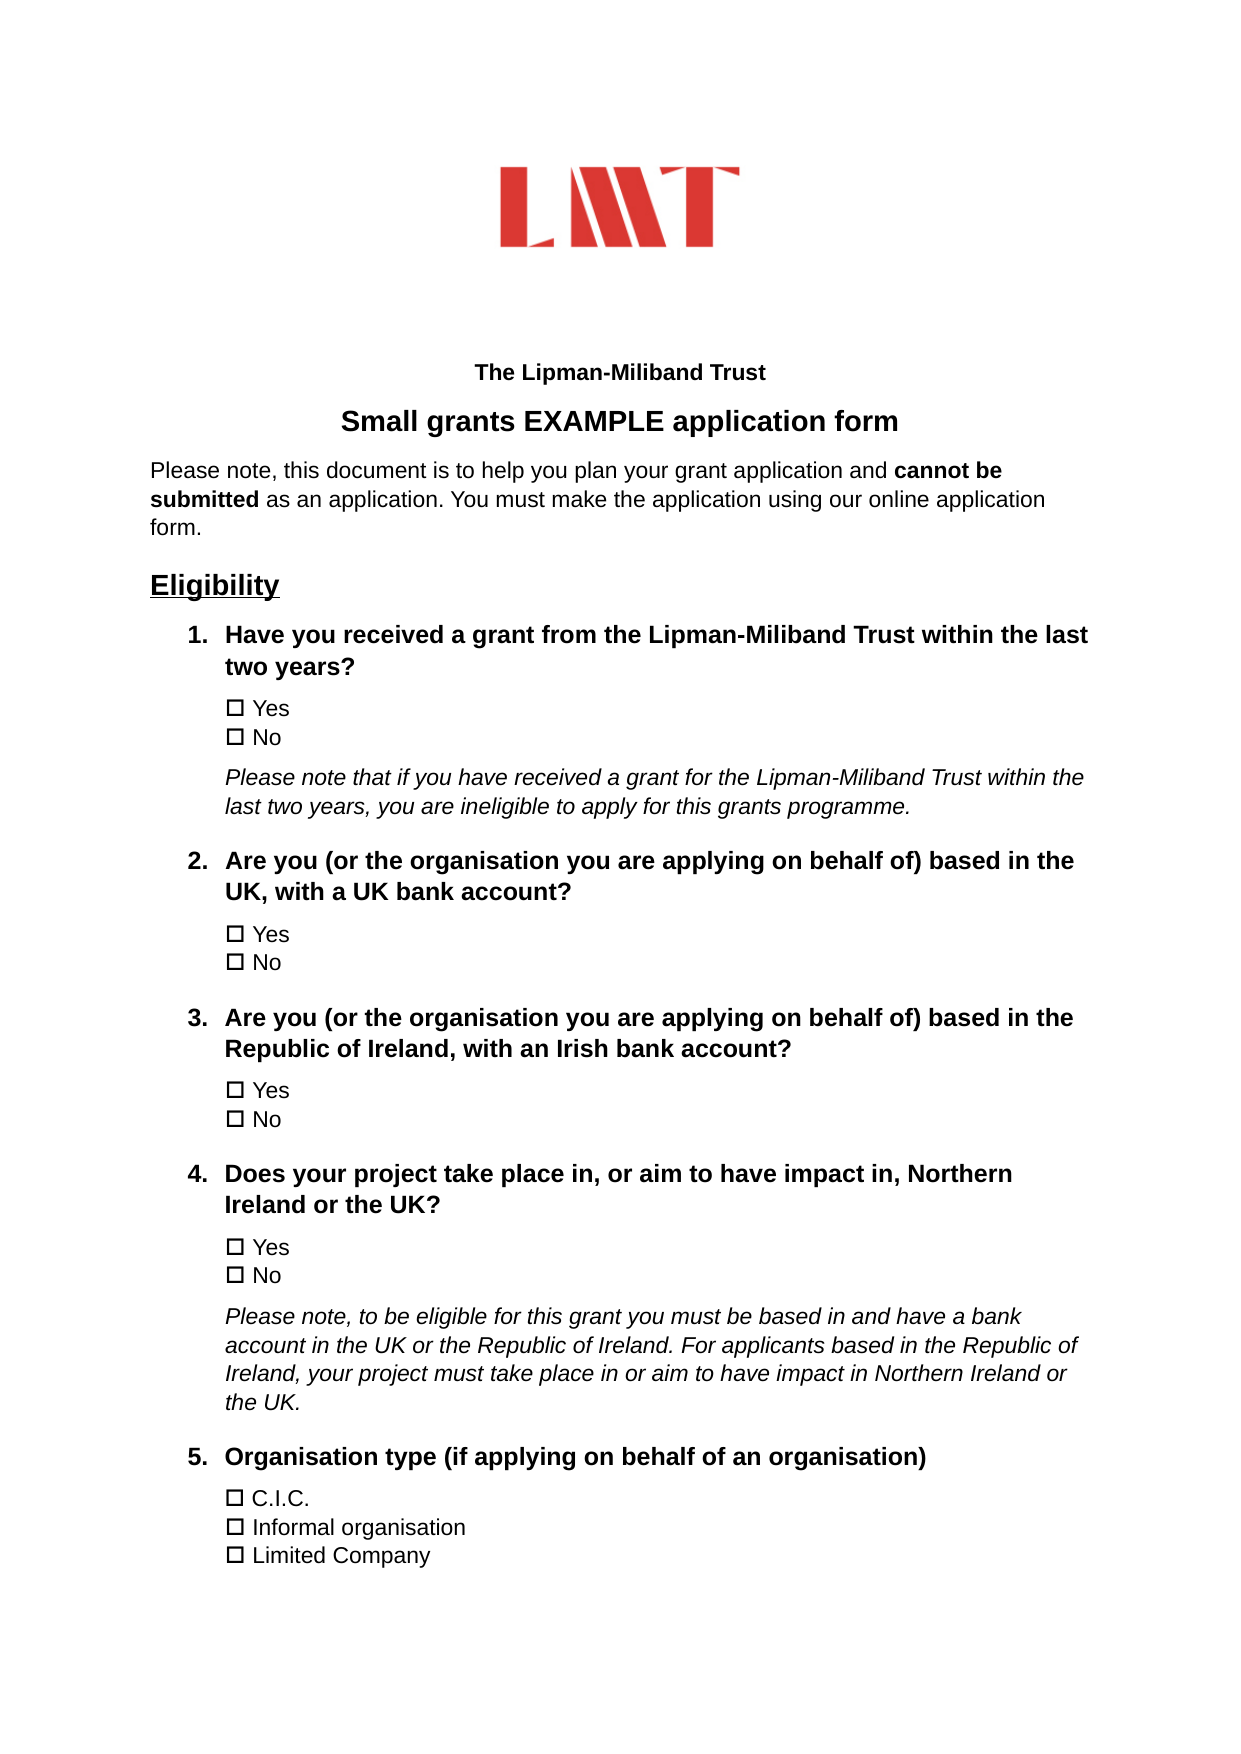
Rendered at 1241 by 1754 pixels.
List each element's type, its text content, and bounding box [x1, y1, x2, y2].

picture [486, 73, 754, 341]
text No [225, 723, 1090, 750]
text Small grants EXAMPLE application form [150, 404, 1090, 438]
list Does your project take place in, or aim to have impact in, Northern Ireland or the UK? [187, 1159, 1090, 1219]
list No [225, 1106, 1090, 1132]
text Eligibility [150, 568, 1090, 601]
text Limited Company [150, 1542, 1090, 1569]
list Organisation type (if applying on behalf of an organisation) [187, 1442, 1090, 1471]
text Informal organisation [150, 1514, 1090, 1540]
list Yes [225, 1077, 1090, 1104]
list Are you (or the organisation you are applying on behalf of) based in the UK, with a UK bank account? [187, 846, 1090, 906]
list Are you (or the organisation you are applying on behalf of) based in the Republic of Ireland, with an Irish bank account? [187, 1003, 1090, 1062]
list Yes [225, 1234, 1090, 1260]
text Yes [150, 921, 1090, 947]
list Please note, to be eligible for this grant you must be based in and have a bank account in the UK or the Republic of Ireland. For applicants based in the Republic of Ireland, your project must take place in or aim to have impact in Northern Ireland or the UK. [225, 1303, 1090, 1415]
list C.I.C. [224, 1485, 1090, 1512]
text Please note, this document is to help you plan your grant application and cannot be submitted as an application. You must make the application using our online application form. [150, 457, 1090, 541]
list No [225, 1262, 1090, 1288]
text Please note that if you have received a grant for the Lipman-Miliband Trust within the last two years, you are ineligible to apply for this grants programme. [225, 764, 1090, 819]
text Yes [150, 695, 1090, 721]
text The Lipman-Miliband Trust [150, 359, 1090, 386]
list Have you received a grant from the Lipman-Miliband Trust within the last two years? [187, 620, 1090, 680]
text No [150, 949, 1090, 976]
